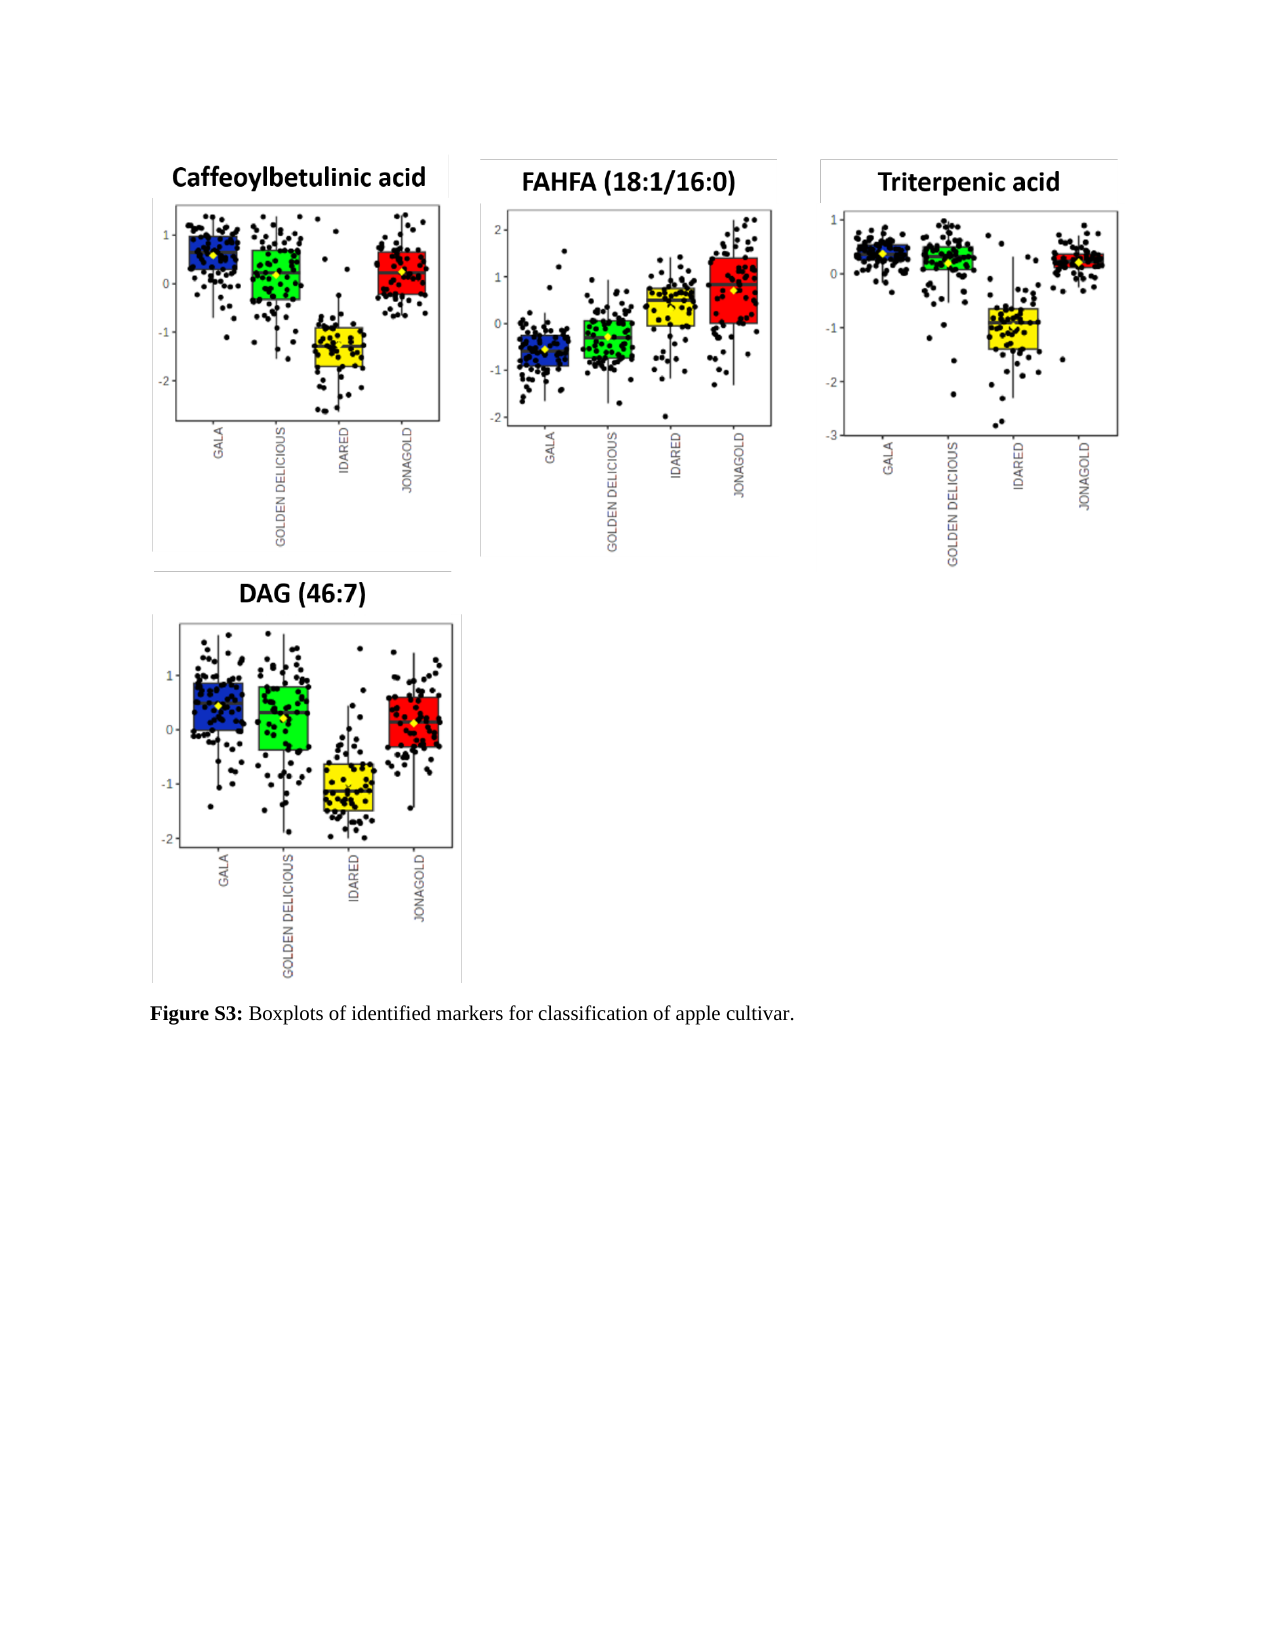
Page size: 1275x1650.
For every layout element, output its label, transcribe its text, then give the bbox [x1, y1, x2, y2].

picture [150, 150, 1125, 983]
text Figure S3: Boxplots of identified markers for classification of apple cultivar. [150, 1001, 1125, 1025]
